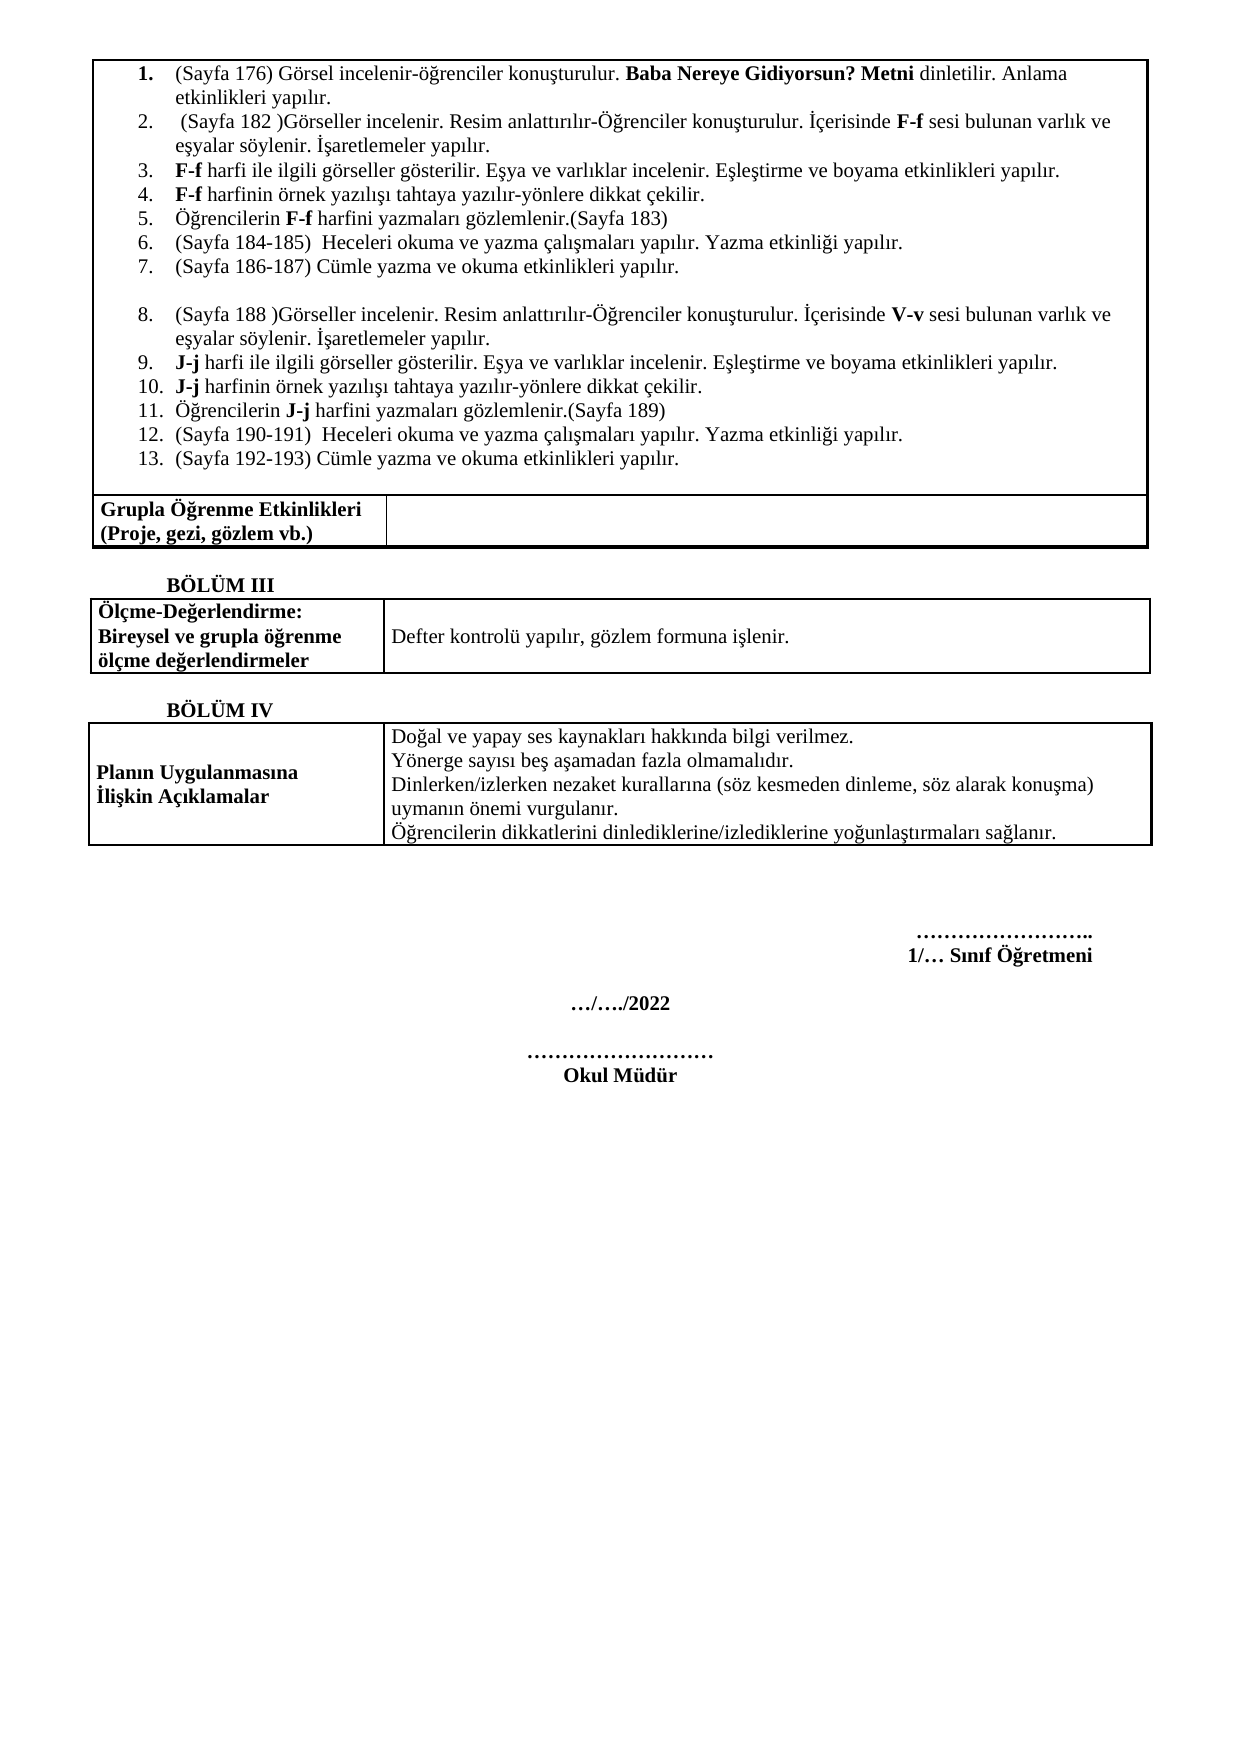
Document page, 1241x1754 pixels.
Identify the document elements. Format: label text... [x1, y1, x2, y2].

text 1/… Sınıf Öğretmeni [148, 943, 1093, 967]
table_cell [387, 496, 1146, 544]
subtitle BÖLÜM III [148, 573, 1093, 597]
subtitle BÖLÜM IV [148, 698, 1093, 722]
text Okul Müdür [148, 1063, 1093, 1087]
table_header Planın Uygulanmasına İlişkin Açıklamalar [90, 724, 383, 844]
table_header Defter kontrolü yapılır, gözlem formuna işlenir. [385, 600, 1149, 672]
table_cell Grupla Öğrenme Etkinlikleri (Proje, gezi, gözlem vb.) [94, 496, 386, 544]
text …/…./2022 [148, 991, 1093, 1015]
table_cell (Sayfa 176) Görsel incelenir-öğrenciler konuşturulur. Baba Nereye Gidiyorsun? Metni dinletilir. Anlama etkinlikleri yapılır. (Sayfa 182 )Görseller incelenir. Resim anlattırılır-Öğrenciler konuşturulur. İçerisinde F-f sesi bulunan varlık ve eşyalar söylenir. İşaretlemeler yapılır. F-f harfi ile ilgili görseller gösterilir. Eşya ve varlıklar incelenir. Eşleştirme ve boyama etkinlikleri yapılır. F-f harfinin örnek yazılışı tahtaya yazılır-yönlere dikkat çekilir. Öğrencilerin F-f harfini yazmaları gözlemlenir.(Sayfa 183) (Sayfa 184-185) Heceleri okuma ve yazma çalışmaları yapılır. Yazma etkinliği yapılır. (Sayfa 186-187) Cümle yazma ve okuma etkinlikleri yapılır. (Sayfa 188 )Görseller incelenir. Resim anlattırılır-Öğrenciler konuşturulur. İçerisinde V-v sesi bulunan varlık ve eşyalar söylenir. İşaretlemeler yapılır. J-j harfi ile ilgili görseller gösterilir. Eşya ve varlıklar incelenir. Eşleştirme ve boyama etkinlikleri yapılır. J-j harfinin örnek yazılışı tahtaya yazılır-yönlere dikkat çekilir. Öğrencilerin J-j harfini yazmaları gözlemlenir.(Sayfa 189) (Sayfa 190-191) Heceleri okuma ve yazma çalışmaları yapılır. Yazma etkinliği yapılır. (Sayfa 192-193) Cümle yazma ve okuma etkinlikleri yapılır. [94, 61, 1146, 494]
text …………………….. [148, 918, 1093, 943]
text ……………………… [148, 1039, 1093, 1063]
table_header Doğal ve yapay ses kaynakları hakkında bilgi verilmez. Yönerge sayısı beş aşamadan fazla olmamalıdır. Dinlerken/izlerken nezaket kurallarına (söz kesmeden dinleme, söz alarak konuşma) uymanın önemi vurgulanır. Öğrencilerin dikkatlerini dinlediklerine/izlediklerine yoğunlaştırmaları sağlanır. [385, 724, 1150, 844]
table_header Ölçme-Değerlendirme: Bireysel ve grupla öğrenme ölçme değerlendirmeler [92, 600, 383, 672]
